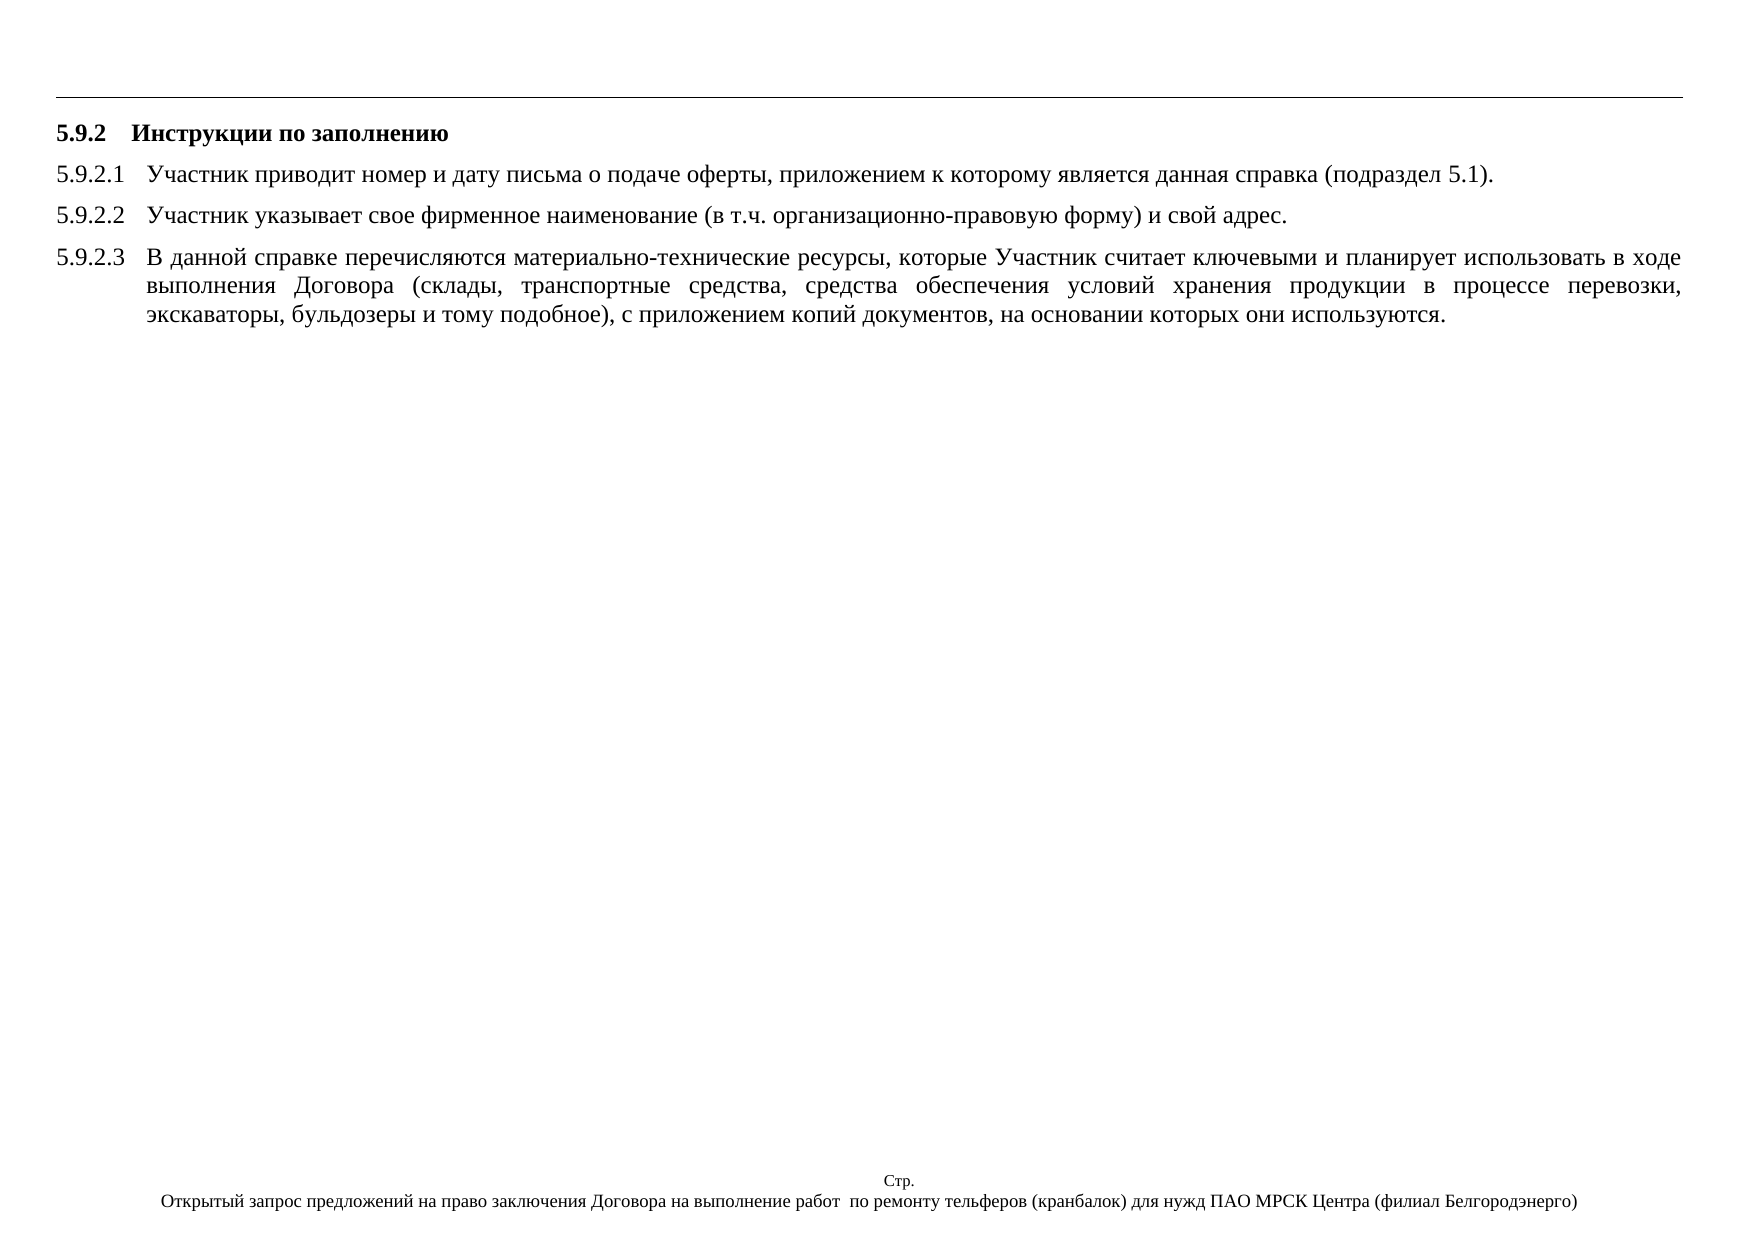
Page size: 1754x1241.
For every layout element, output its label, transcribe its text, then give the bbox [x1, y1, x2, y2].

subtitle Инструкции по заполнению [56, 118, 1683, 147]
list В данной справке перечисляются материально-технические ресурсы, которые Участник считает ключевыми и планирует использовать в ходе выполнения Договора (склады, транспортные средства, средства обеспечения условий хранения продукции в процессе перевозки, экскаваторы, бульдозеры и тому подобное), с приложением копий документов, на основании которых они используются. [56, 242, 1683, 328]
list Участник приводит номер и дату письма о подаче оферты, приложением к которому является данная справка (подраздел 5.1). [56, 159, 1683, 188]
list Участник указывает свое фирменное наименование (в т.ч. организационно-правовую форму) и свой адрес. [56, 201, 1683, 229]
